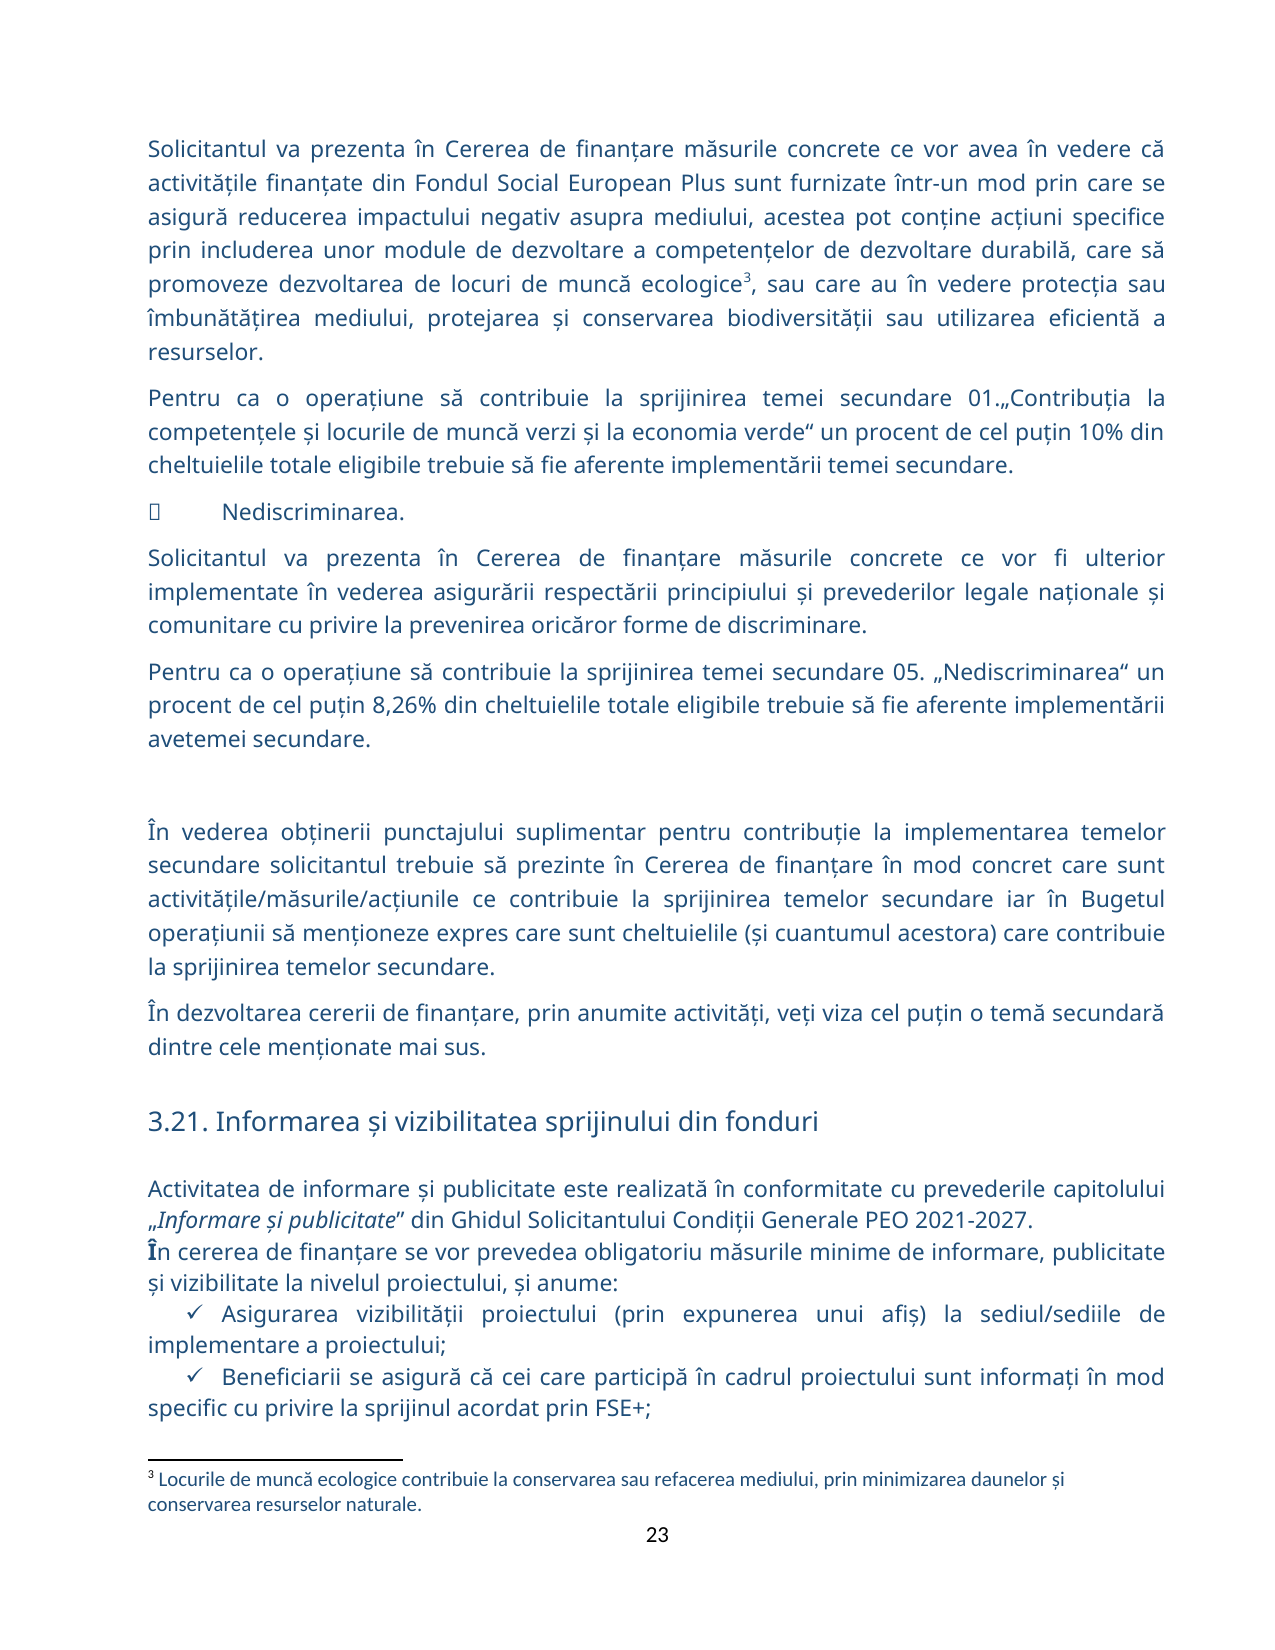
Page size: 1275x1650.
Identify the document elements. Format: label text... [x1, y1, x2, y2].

text Pentru ca o operațiune să contribuie la sprijinirea temei secundare 05. „Nediscriminarea“ un procent de cel puțin 8,26% din cheltuielile totale eligibile trebuie să fie aferente implementării avetemei secundare. [148, 655, 1167, 754]
list Asigurarea vizibilității proiectului (prin expunerea unui afiș) la sediul/sediile de implementare a proiectului; [148, 1298, 1167, 1361]
text Pentru ca o operațiune să contribuie la sprijinirea temei secundare 01.„Contribuția la competențele și locurile de muncă verzi și la economia verde“ un procent de cel puțin 10% din cheltuielile totale eligibile trebuie să fie aferente implementării temei secundare. [148, 382, 1167, 480]
text  Nediscriminarea. [148, 495, 1167, 527]
text Solicitantul va prezenta în Cererea de finanțare măsurile concrete ce vor avea în vedere că activitățile finanțate din Fondul Social European Plus sunt furnizate într-un mod prin care se asigură reducerea impactului negativ asupra mediului, acestea pot conține acțiuni specifice prin includerea unor module de dezvoltare a competențelor de dezvoltare durabilă, care să promoveze dezvoltarea de locuri de muncă ecologice, sau care au în vedere protecția sau îmbunătățirea mediului, protejarea și conservarea biodiversității sau utilizarea eficientă a resurselor. [148, 133, 1167, 367]
text În dezvoltarea cererii de finanțare, prin anumite activități, veți viza cel puțin o temă secundară dintre cele menționate mai sus. [148, 997, 1167, 1062]
text Solicitantul va prezenta în Cererea de finanțare măsurile concrete ce vor fi ulterior implementate în vederea asigurării respectării principiului și prevederilor legale naționale și comunitare cu privire la prevenirea oricăror forme de discriminare. [148, 542, 1167, 640]
list Beneficiarii se asigură că cei care participă în cadrul proiectului sunt informați în mod specific cu privire la sprijinul acordat prin FSE+; [148, 1361, 1167, 1423]
text În cererea de finanțare se vor prevedea obligatoriu măsurile minime de informare, publicitate și vizibilitate la nivelul proiectului, și anume: [148, 1236, 1167, 1298]
text Activitatea de informare și publicitate este realizată în conformitate cu prevederile capitolului „Informare și publicitate” din Ghidul Solicitantului Condiții Generale PEO 2021-2027. [148, 1173, 1167, 1236]
text În vederea obținerii punctajului suplimentar pentru contribuție la implementarea temelor secundare solicitantul trebuie să prezinte în Cererea de finanțare în mod concret care sunt activitățile/măsurile/acțiunile ce contribuie la sprijinirea temelor secundare iar în Bugetul operațiunii să menționeze expres care sunt cheltuielile (și cuantumul acestora) care contribuie la sprijinirea temelor secundare. [148, 815, 1167, 982]
subtitle 3.21. Informarea şi vizibilitatea sprijinului din fonduri [148, 1102, 1167, 1139]
